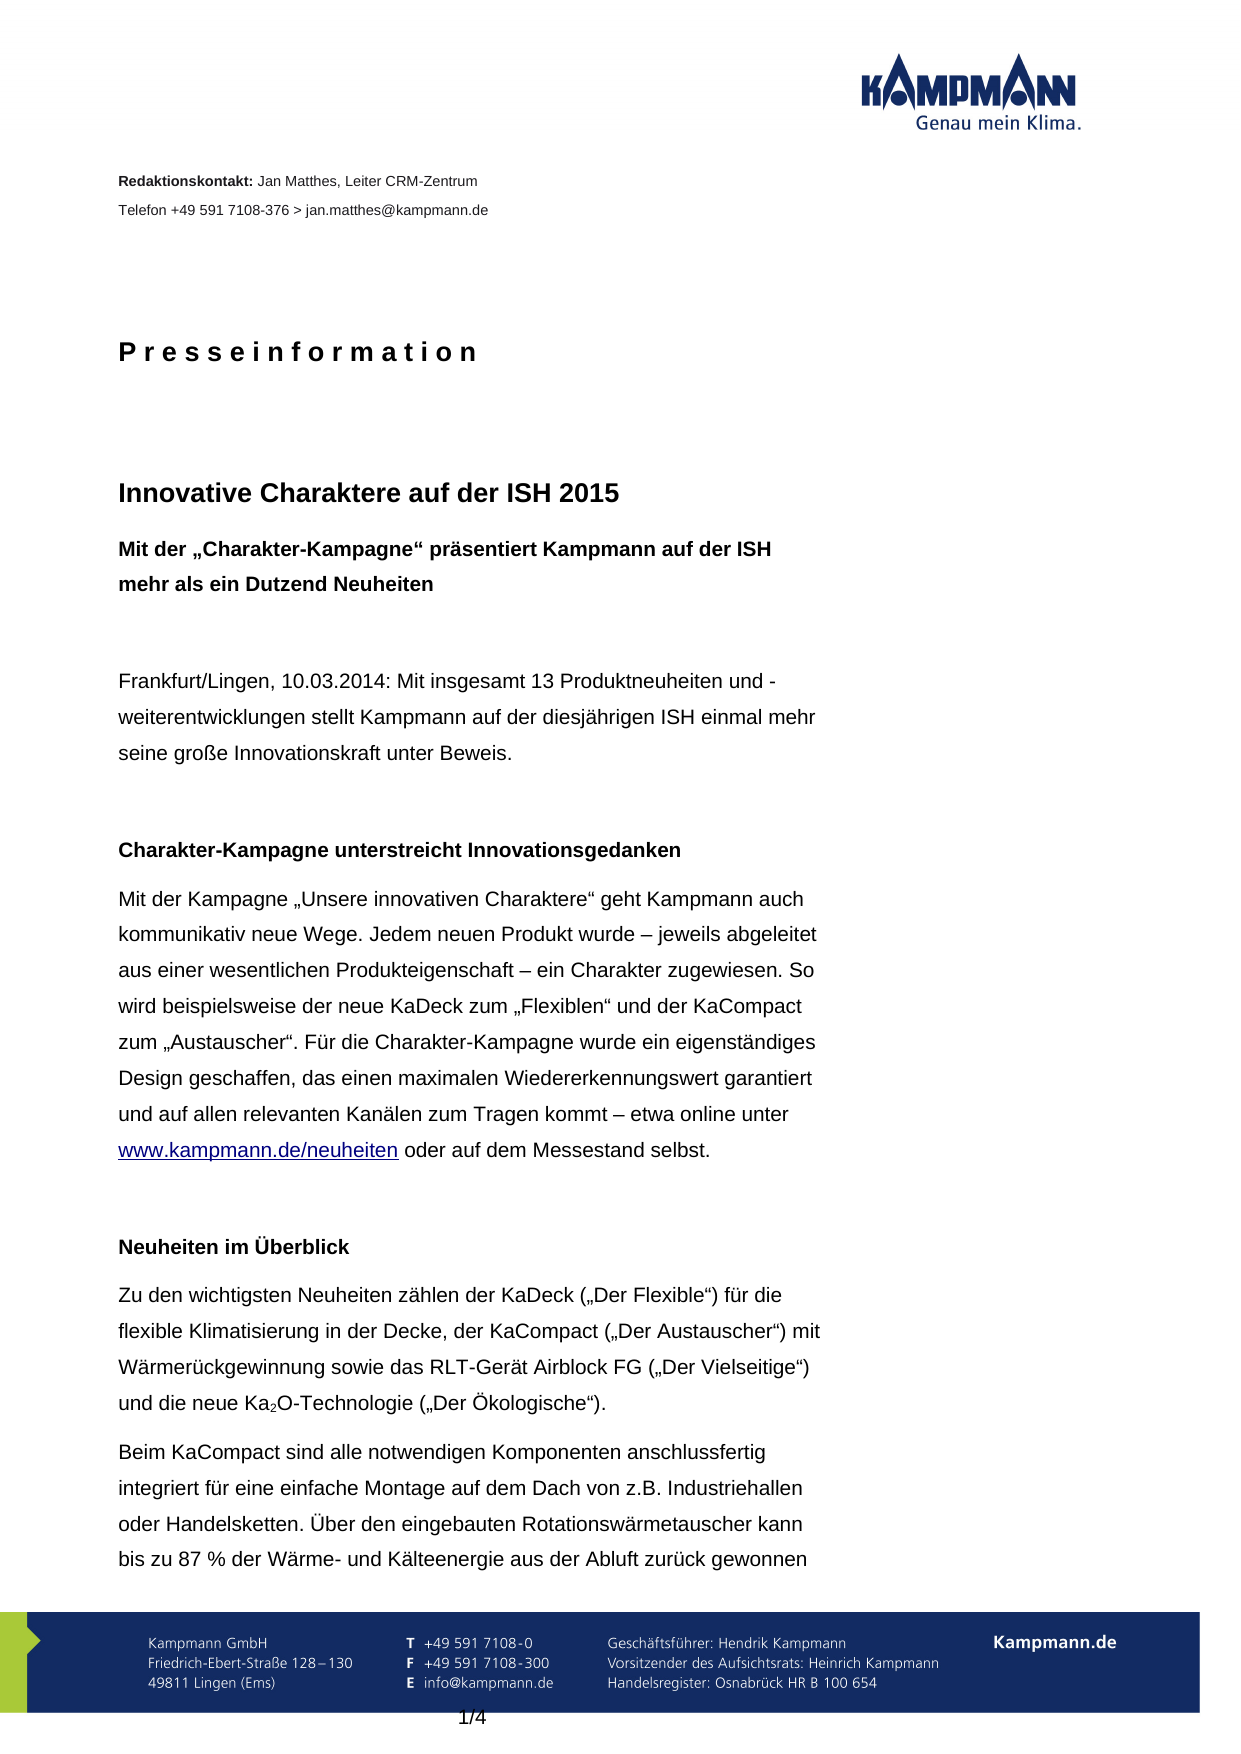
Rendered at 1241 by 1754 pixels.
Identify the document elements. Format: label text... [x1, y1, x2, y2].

text Zu den wichtigsten Neuheiten zählen der KaDeck („Der Flexible“) für die flexible Klimatisierung in der Decke, der KaCompact („Der Austauscher“) mit Wärmerückgewinnung sowie das RLT-Gerät Airblock FG („Der Vielseitige“) und die neue Ka2O-Technologie („Der Ökologische“). [118, 1283, 826, 1415]
text Redaktionskontakt: Jan Matthes, Leiter CRM-Zentrum [118, 172, 826, 189]
text Innovative Charaktere auf der ISH 2015 [118, 477, 826, 508]
text Mit der Kampagne „Unsere innovativen Charaktere“ geht Kampmann auch kommunikativ neue Wege. Jedem neuen Produkt wurde – jeweils abgeleitet aus einer wesentlichen Produkteigenschaft – ein Charakter zugewiesen. So wird beispielsweise der neue KaDeck zum „Flexiblen“ und der KaCompact zum „Austauscher“. Für die Charakter-Kampagne wurde ein eigenständiges Design geschaffen, das einen maximalen Wiedererkennungswert garantiert und auf allen relevanten Kanälen zum Tragen kommt – etwa online unter www.kampmann.de/neuheiten oder auf dem Messestand selbst. [118, 886, 826, 1162]
picture [0, 1612, 1241, 1754]
text P r e s s e i n f o r m a t i o n [118, 336, 826, 368]
text Telefon +49 591 7108-376 > jan.matthes@kampmann.de [118, 202, 826, 218]
text Neuheiten im Überblick [118, 1235, 826, 1259]
text Frankfurt/Lingen, 10.03.2014: Mit insgesamt 13 Produktneuheiten und -weiterentwicklungen stellt Kampmann auf der diesjährigen ISH einmal mehr seine große Innovationskraft unter Beweis. [118, 669, 826, 765]
picture [0, 0, 1241, 130]
text Charakter-Kampagne unterstreicht Innovationsgedanken [118, 838, 826, 862]
text Mit der „Charakter-Kampagne“ präsentiert Kampmann auf der ISH mehr als ein Dutzend Neuheiten [118, 536, 826, 596]
